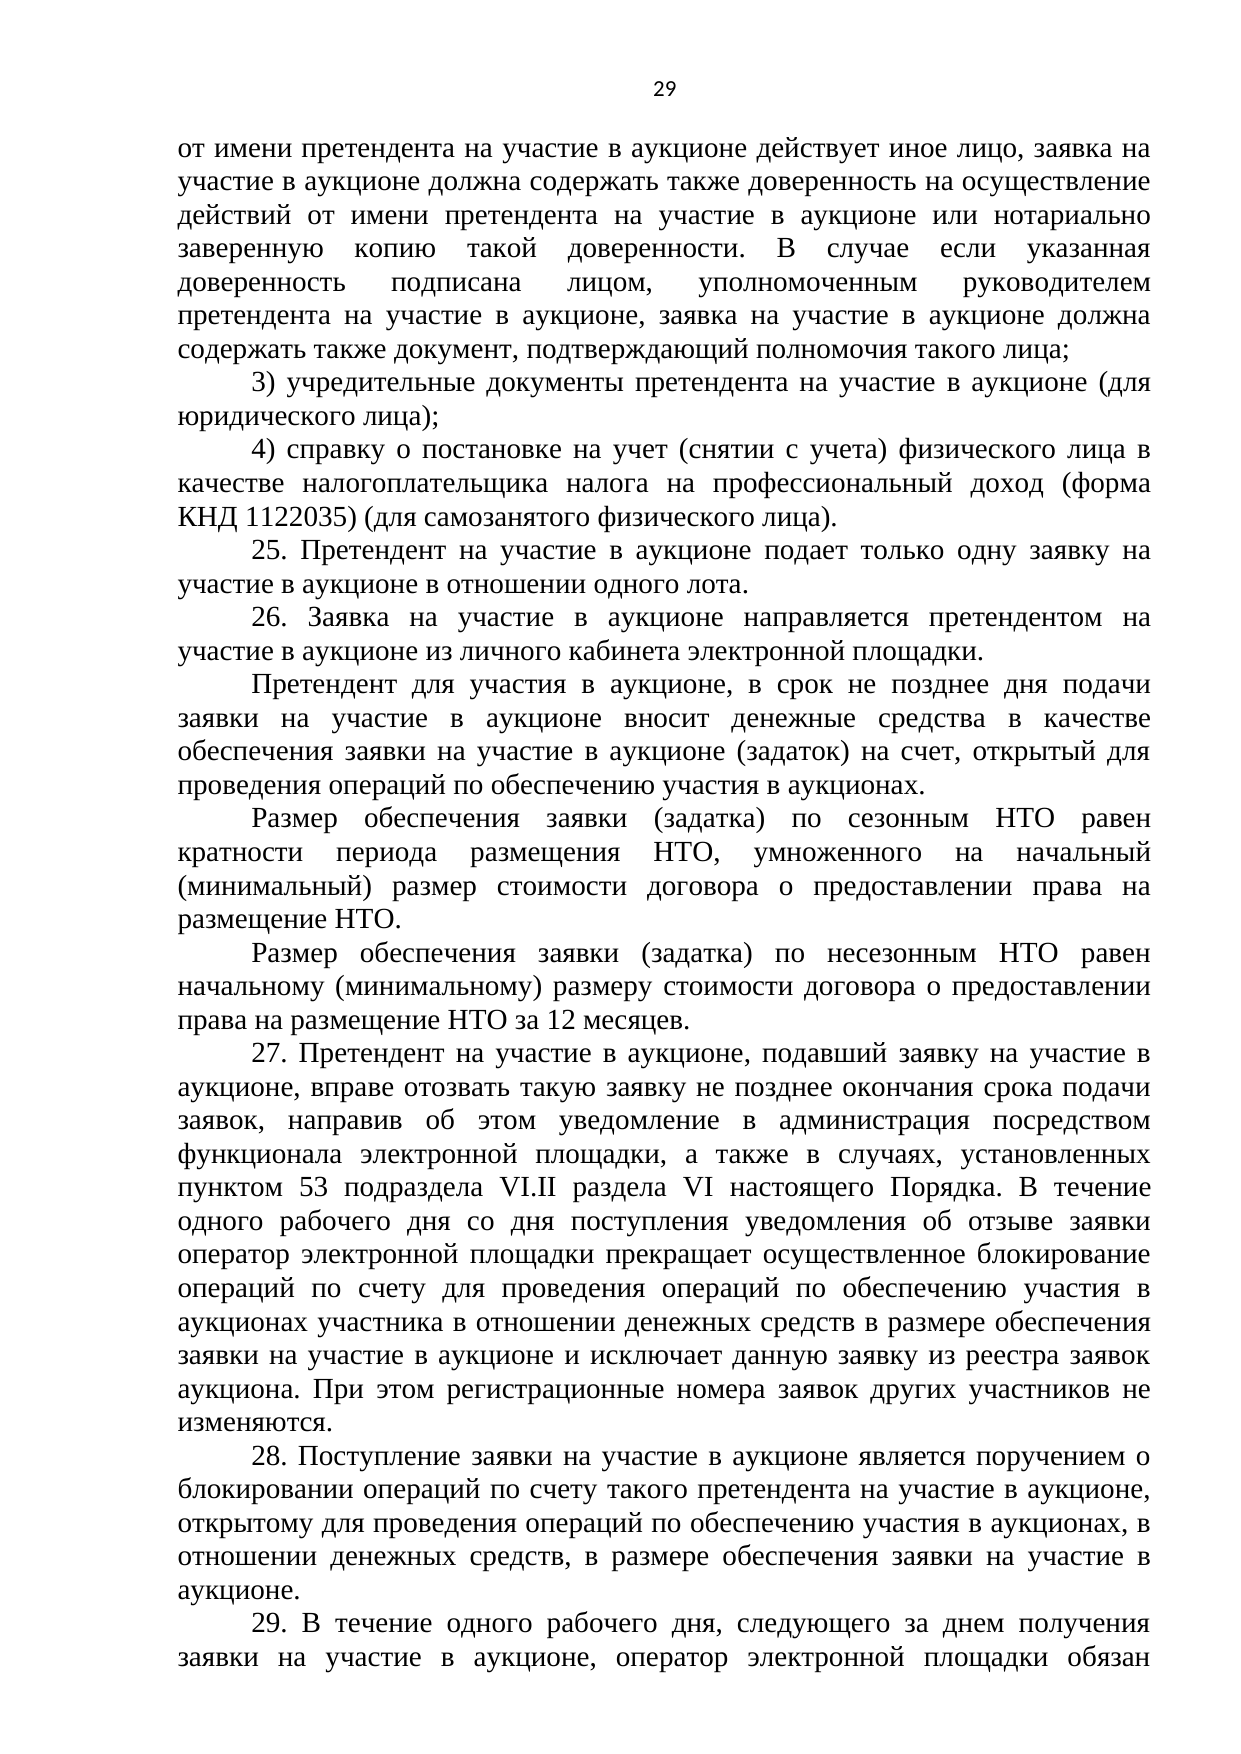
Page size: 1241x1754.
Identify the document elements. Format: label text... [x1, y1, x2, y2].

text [177, 130, 1152, 364]
text 27. Претендент на участие в аукционе, подавший заявку на участие в аукционе, вправе отозвать такую заявку не позднее окончания срока подачи заявок, направив об этом уведомление в администрация посредством функционала электронной площадки, а также в случаях, установленных пунктом 53 подраздела VI.II раздела VI настоящего Порядка. В течение одного рабочего дня со дня поступления уведомления об отзыве заявки оператор электронной площадки прекращает осуществленное блокирование операций по счету для проведения операций по обеспечению участия в аукционах участника в отношении денежных средств в размере обеспечения заявки на участие в аукционе и исключает данную заявку из реестра заявок аукциона. При этом регистрационные номера заявок других участников не изменяются. [177, 1035, 1152, 1438]
text 25. Претендент на участие в аукционе подает только одну заявку на участие в аукционе в отношении одного лота. [177, 532, 1152, 599]
text Размер обеспечения заявки (задатка) по сезонным НТО равен кратности периода размещения НТО, умноженного на начальный (минимальный) размер стоимости договора о предоставлении права на размещение НТО. [177, 801, 1152, 935]
text 26. Заявка на участие в аукционе направляется претендентом на участие в аукционе из личного кабинета электронной площадки. [177, 599, 1152, 666]
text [177, 1606, 1152, 1673]
text 28. Поступление заявки на участие в аукционе является поручением о блокировании операций по счету такого претендента на участие в аукционе, открытому для проведения операций по обеспечению участия в аукционах, в отношении денежных средств, в размере обеспечения заявки на участие в аукционе. [177, 1438, 1152, 1606]
text 4) справку о постановке на учет (снятии с учета) физического лица в качестве налогоплательщика налога на профессиональный доход (форма КНД 1122035) (для самозанятого физического лица). [177, 432, 1152, 532]
text Размер обеспечения заявки (задатка) по несезонным НТО равен начальному (минимальному) размеру стоимости договора о предоставлении права на размещение НТО за 12 месяцев. [177, 935, 1152, 1035]
text Претендент для участия в аукционе, в срок не позднее дня подачи заявки на участие в аукционе вносит денежные средства в качестве обеспечения заявки на участие в аукционе (задаток) на счет, открытый для проведения операций по обеспечению участия в аукционах. [177, 666, 1152, 801]
text 3) учредительные документы претендента на участие в аукционе (для юридического лица); [177, 364, 1152, 432]
